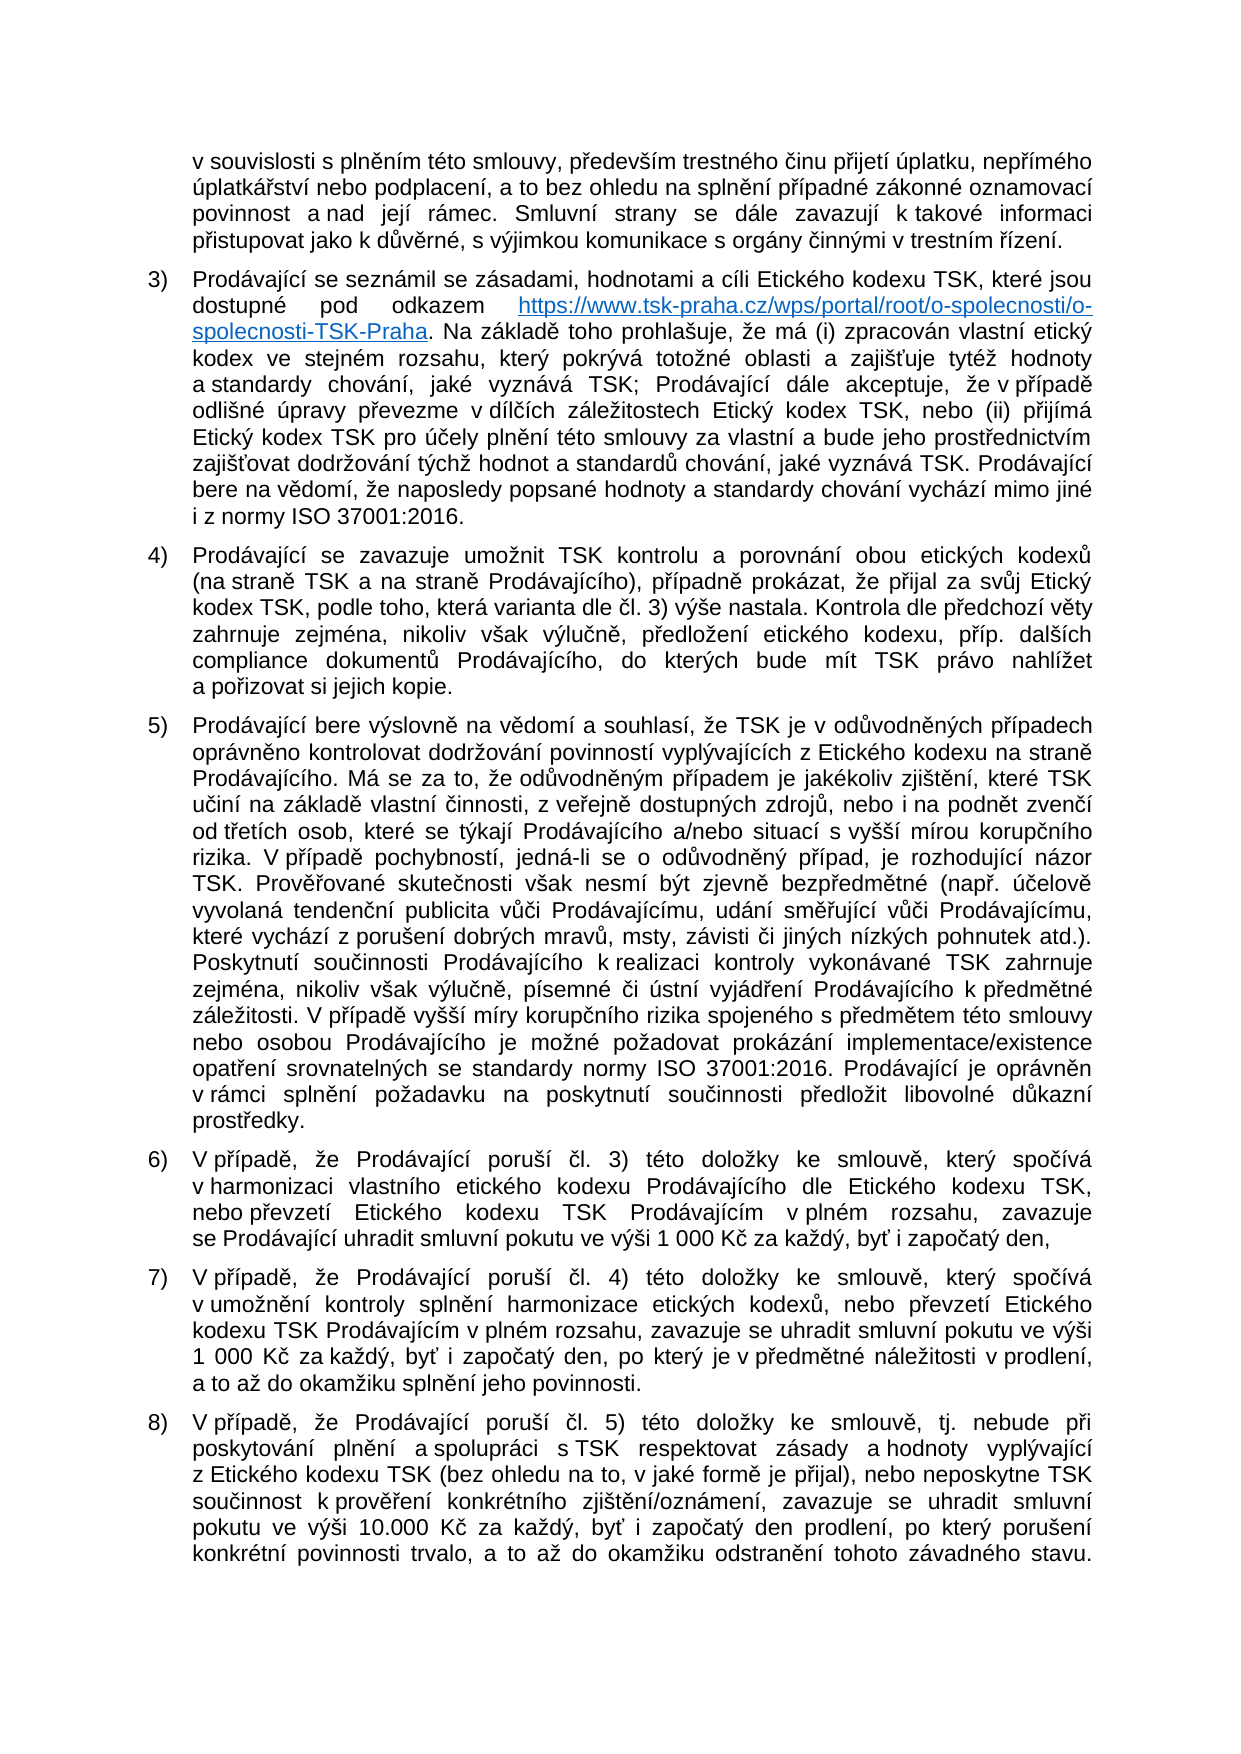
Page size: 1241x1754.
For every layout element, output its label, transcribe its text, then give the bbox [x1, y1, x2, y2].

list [148, 1408, 1093, 1567]
list V případě, že Prodávající poruší čl. 4) této doložky ke smlouvě, který spočívá v umožnění kontroly splnění harmonizace etických kodexů, nebo převzetí Etického kodexu TSK Prodávajícím v plném rozsahu, zavazuje se uhradit smluvní pokutu ve výši 1 000 Kč za každý, byť i započatý den, po který je v předmětné náležitosti v prodlení, a to až do okamžiku splnění jeho povinnosti. [148, 1264, 1093, 1396]
list Prodávající se zavazuje umožnit TSK kontrolu a porovnání obou etických kodexů (na straně TSK a na straně Prodávajícího), případně prokázat, že přijal za svůj Etický kodex TSK, podle toho, která varianta dle čl. 3) výše nastala. Kontrola dle předchozí věty zahrnuje zejména, nikoliv však výlučně, předložení etického kodexu, příp. dalších compliance dokumentů Prodávajícího, do kterých bude mít TSK právo nahlížet a pořizovat si jejich kopie. [148, 542, 1093, 700]
list V případě, že Prodávající poruší čl. 3) této doložky ke smlouvě, který spočívá v harmonizaci vlastního etického kodexu Prodávajícího dle Etického kodexu TSK, nebo převzetí Etického kodexu TSK Prodávajícím v plném rozsahu, zavazuje se Prodávající uhradit smluvní pokutu ve výši 1 000 Kč za každý, byť i započatý den, [148, 1146, 1093, 1252]
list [148, 148, 1093, 253]
list Prodávající bere výslovně na vědomí a souhlasí, že TSK je v odůvodněných případech oprávněno kontrolovat dodržování povinností vyplývajících z Etického kodexu na straně Prodávajícího. Má se za to, že odůvodněným případem je jakékoliv zjištění, které TSK učiní na základě vlastní činnosti, z veřejně dostupných zdrojů, nebo i na podnět zvenčí od třetích osob, které se týkají Prodávajícího a/nebo situací s vyšší mírou korupčního rizika. V případě pochybností, jedná-li se o odůvodněný případ, je rozhodující názor TSK. Prověřované skutečnosti však nesmí být zjevně bezpředmětné (např. účelově vyvolaná tendenční publicita vůči Prodávajícímu, udání směřující vůči Prodávajícímu, které vychází z porušení dobrých mravů, msty, závisti či jiných nízkých pohnutek atd.). Poskytnutí součinnosti Prodávajícího k realizaci kontroly vykonávané TSK zahrnuje zejména, nikoliv však výlučně, písemné či ústní vyjádření Prodávajícího k předmětné záležitosti. V případě vyšší míry korupčního rizika spojeného s předmětem této smlouvy nebo osobou Prodávajícího je možné požadovat prokázání implementace/existence opatření srovnatelných se standardy normy ISO 37001:2016. Prodávající je oprávněn v rámci splnění požadavku na poskytnutí součinnosti předložit libovolné důkazní prostředky. [148, 712, 1093, 1134]
list Prodávající se seznámil se zásadami, hodnotami a cíli Etického kodexu TSK, které jsou dostupné pod odkazem https://www.tsk-praha.cz/wps/portal/root/o-spolecnosti/o-spolecnosti-TSK-Praha. Na základě toho prohlašuje, že má (i) zpracován vlastní etický kodex ve stejném rozsahu, který pokrývá totožné oblasti a zajišťuje tytéž hodnoty a standardy chování, jaké vyznává TSK; Prodávající dále akceptuje, že v případě odlišné úpravy převezme v dílčích záležitostech Etický kodex TSK, nebo (ii) přijímá Etický kodex TSK pro účely plnění této smlouvy za vlastní a bude jeho prostřednictvím zajišťovat dodržování týchž hodnot a standardů chování, jaké vyznává TSK. Prodávající bere na vědomí, že naposledy popsané hodnoty a standardy chování vychází mimo jiné i z normy ISO 37001:2016. [148, 266, 1093, 529]
